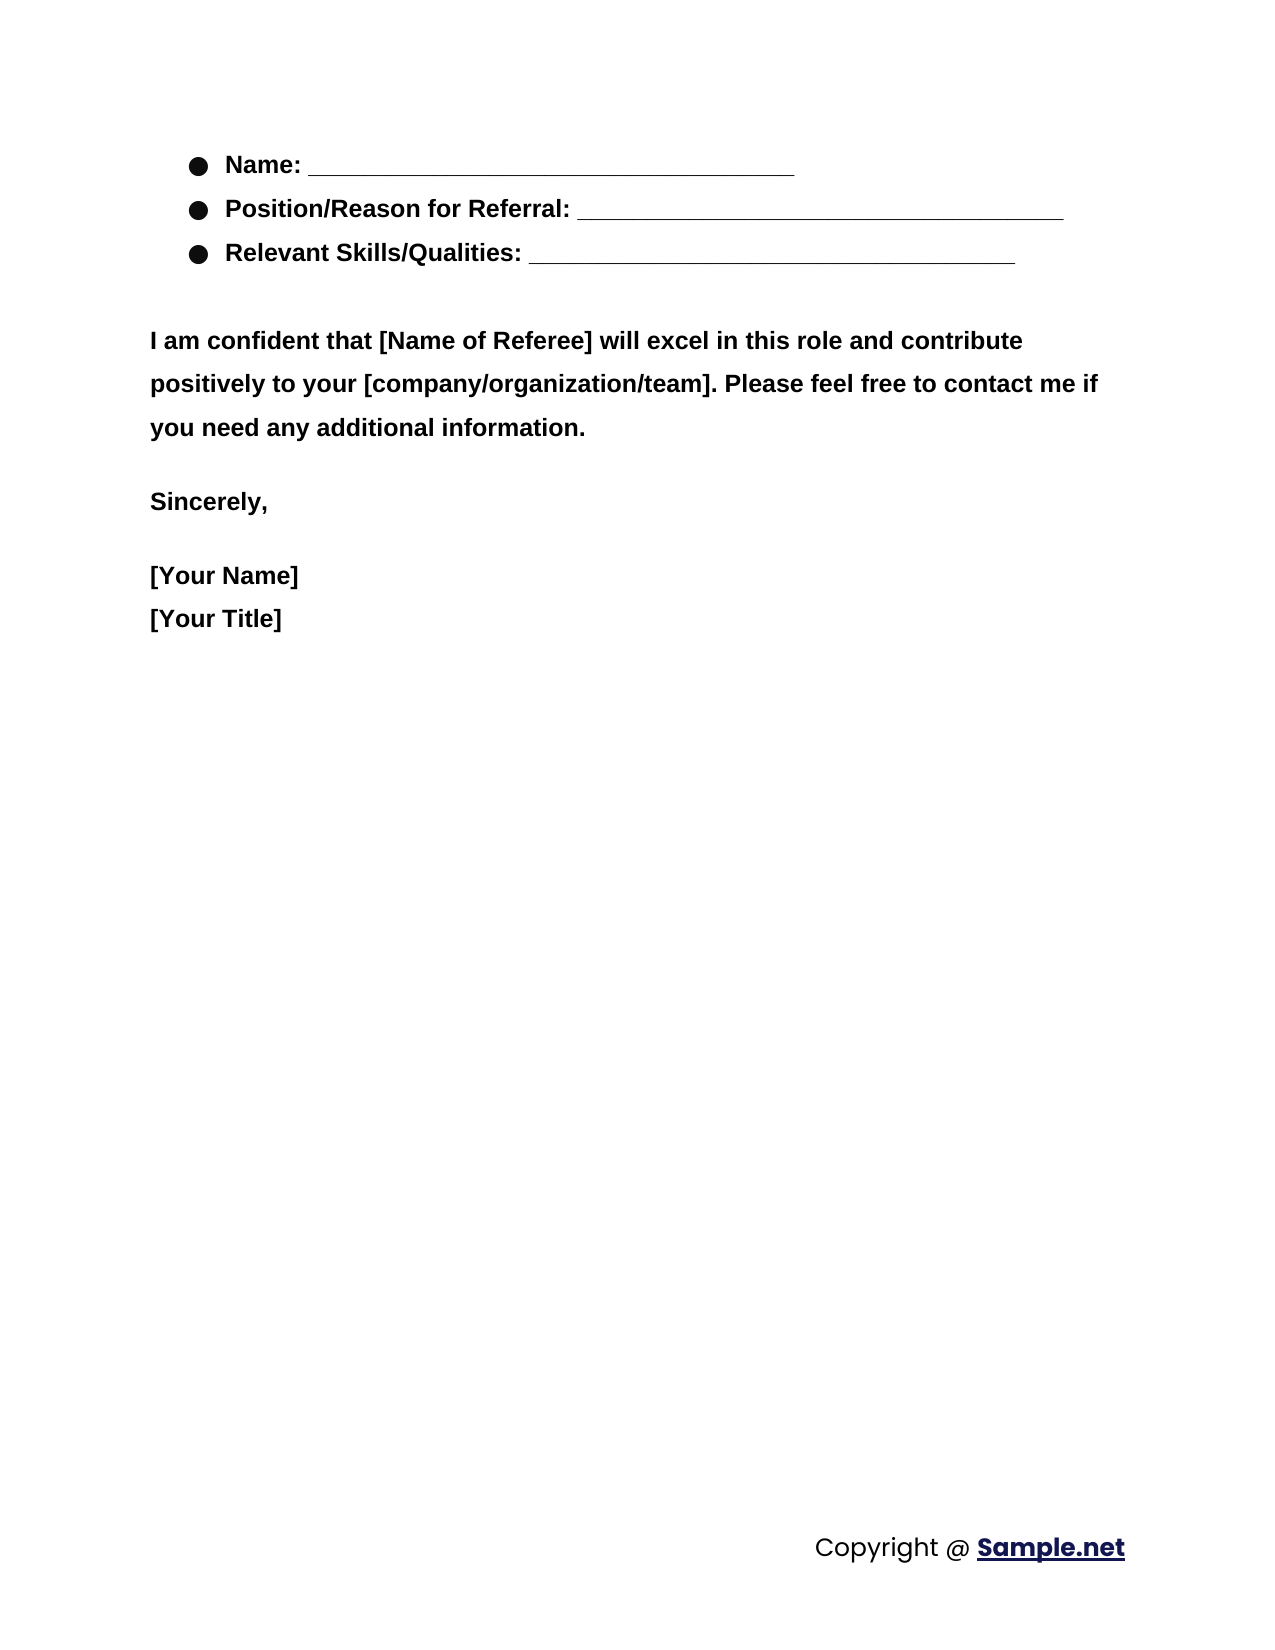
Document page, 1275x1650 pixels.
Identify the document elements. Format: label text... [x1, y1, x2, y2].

list Name: ___________________________________ [187, 150, 1125, 179]
list Relevant Skills/Qualities: ___________________________________ [187, 238, 1125, 268]
text [Your Name] [Your Title] [150, 561, 1125, 633]
text I am confident that [Name of Referee] will excel in this role and contribute positively to your [company/organization/team]. Please feel free to contact me if you need any additional information. [150, 326, 1125, 441]
text Sincerely, [150, 487, 1125, 516]
list Position/Reason for Referral: ___________________________________ [187, 194, 1125, 224]
